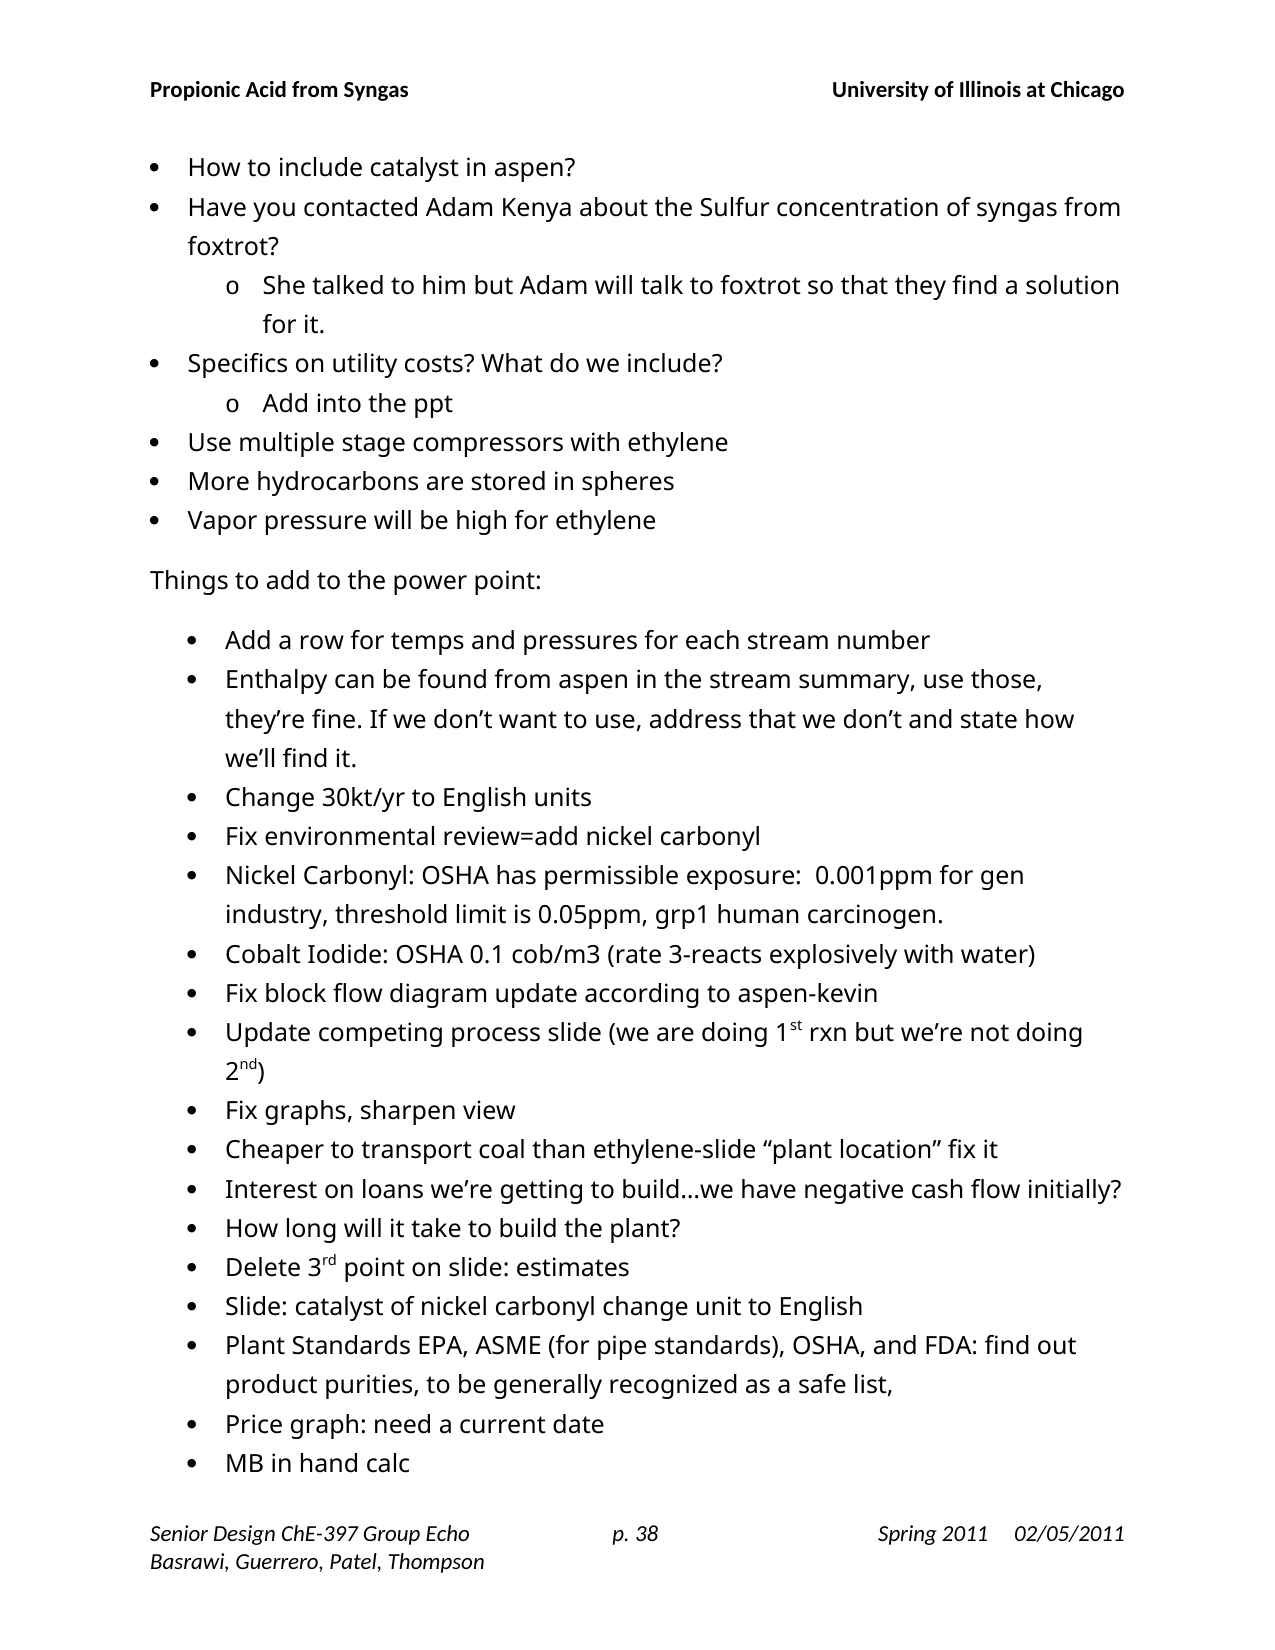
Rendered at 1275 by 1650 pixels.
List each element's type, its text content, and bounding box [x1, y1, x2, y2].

list Specifics on utility costs? What do we include? [150, 346, 1125, 380]
list Slide: catalyst of nickel carbonyl change unit to English [187, 1289, 1125, 1323]
list Enthalpy can be found from aspen in the stream summary, use those, they’re fine. If we don’t want to use, address that we don’t and state how we’ll find it. [187, 662, 1125, 774]
list Interest on loans we’re getting to build…we have negative cash flow initially? [187, 1171, 1125, 1205]
list Cobalt Iodide: OSHA 0.1 cob/m3 (rate 3-reacts explosively with water) [187, 936, 1125, 970]
list Delete 3rd point on slide: estimates [187, 1249, 1125, 1284]
list How long will it take to build the plant? [187, 1210, 1125, 1244]
list Fix environmental review=add nickel carbonyl [187, 819, 1125, 853]
text Things to add to the power point: [150, 563, 1125, 597]
list Cheaper to transport coal than ethylene-slide “plant location” fix it [187, 1132, 1125, 1166]
list Update competing process slide (we are doing 1st rxn but we’re not doing 2nd) [187, 1014, 1125, 1088]
list Have you contacted Adam Kenya about the Sulfur concentration of syngas from foxtrot? [150, 189, 1125, 262]
list Vapor pressure will be high for ethylene [150, 503, 1125, 537]
list Fix graphs, sharpen view [187, 1093, 1125, 1127]
list Plant Standards EPA, ASME (for pipe standards), OSHA, and FDA: find out product purities, to be generally recognized as a safe list, [187, 1328, 1125, 1401]
list How to include catalyst in aspen? [150, 150, 1125, 184]
list Add into the ppt [225, 385, 1125, 419]
list MB in hand calc [187, 1445, 1125, 1479]
list Price graph: need a current date [187, 1406, 1125, 1440]
list She talked to him but Adam will talk to foxtrot so that they find a solution for it. [225, 267, 1125, 341]
list Change 30kt/yr to English units [187, 779, 1125, 814]
list Nickel Carbonyl: OSHA has permissible exposure: 0.001ppm for gen industry, threshold limit is 0.05ppm, grp1 human carcinogen. [187, 858, 1125, 931]
list Add a row for temps and pressures for each stream number [187, 623, 1125, 657]
list More hydrocarbons are stored in spheres [150, 464, 1125, 498]
list Use multiple stage compressors with ethylene [150, 424, 1125, 459]
list Fix block flow diagram update according to aspen-kevin [187, 975, 1125, 1009]
